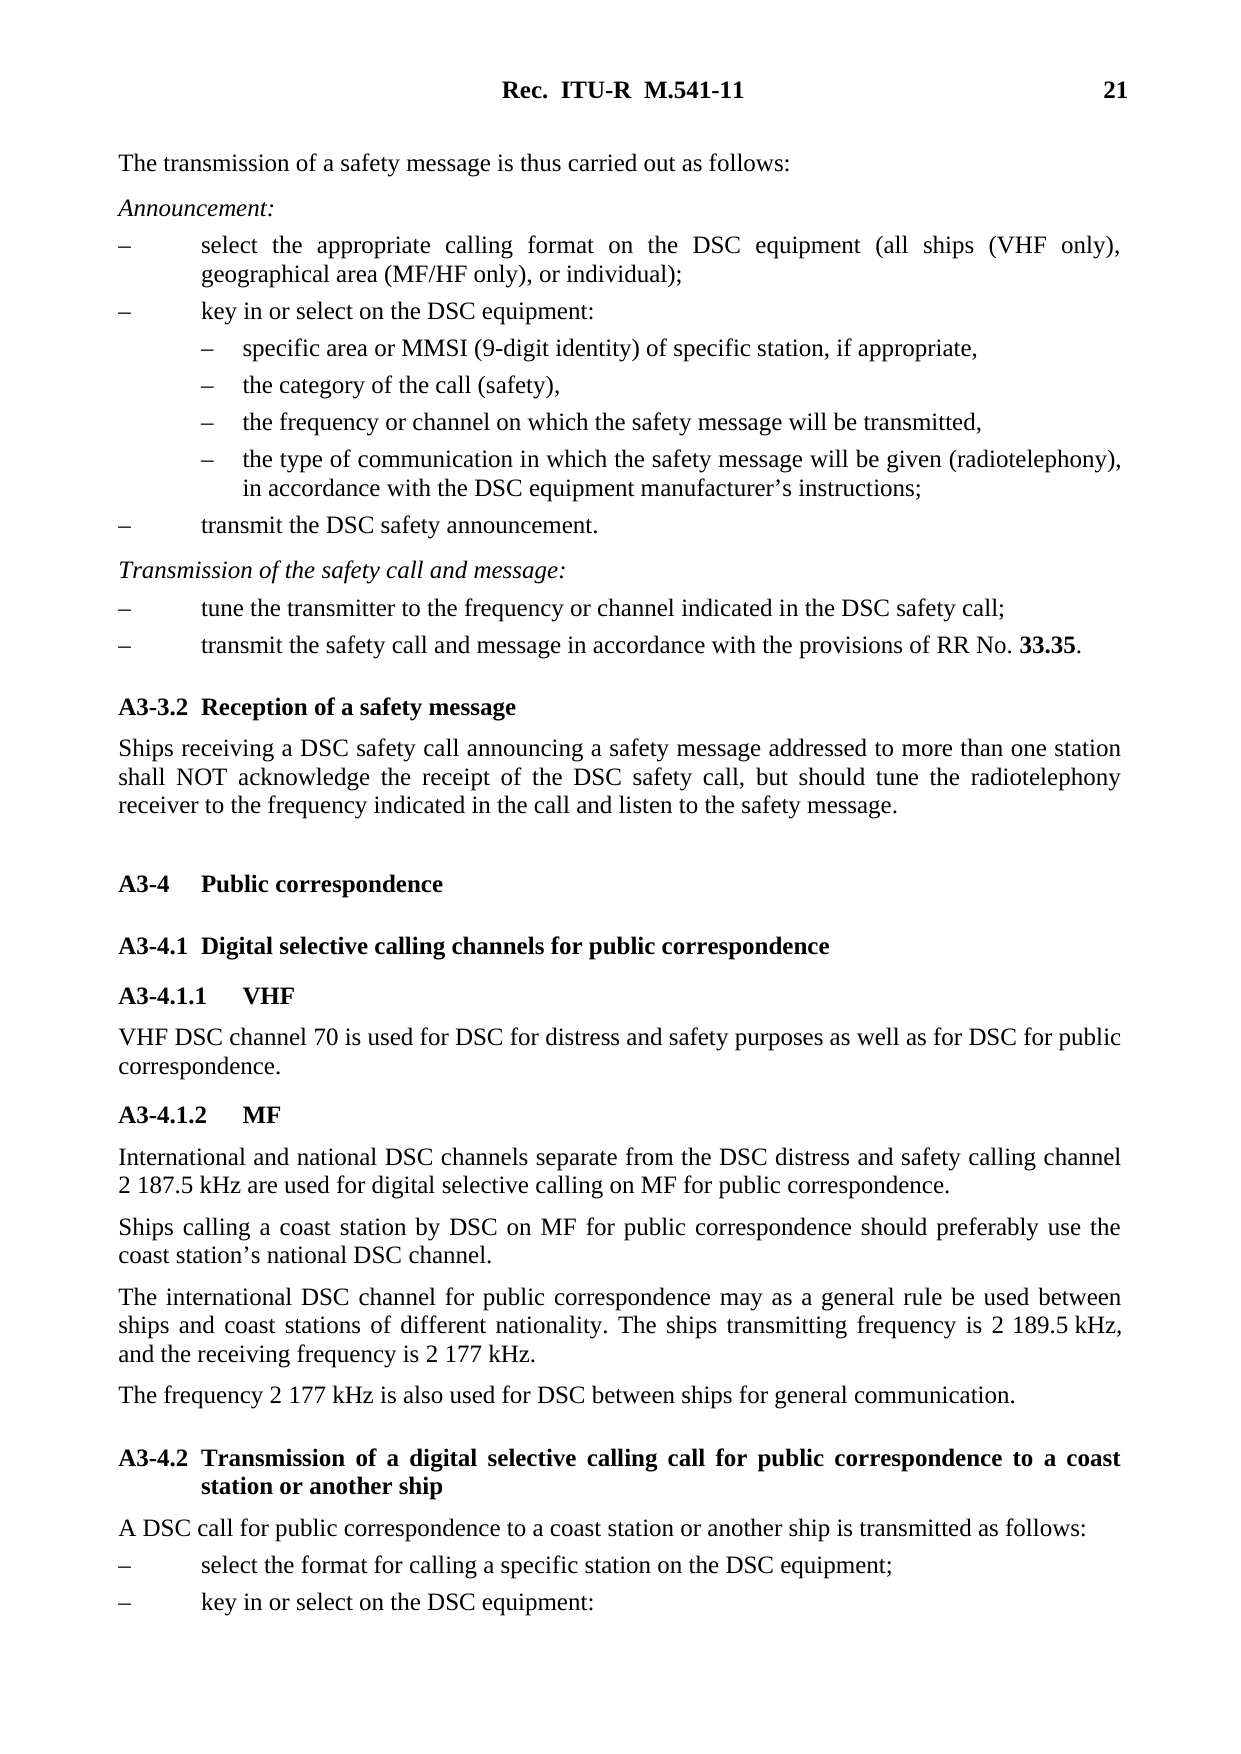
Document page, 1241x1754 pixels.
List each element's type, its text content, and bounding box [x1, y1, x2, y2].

text – the type of communication in which the safety message will be given (radiotelephony), in accordance with the DSC equipment manufacturer’s instructions; [201, 444, 1122, 502]
text – tune the transmitter to the frequency or channel indicated in the DSC safety call; [118, 593, 1122, 621]
text – transmit the safety call and message in accordance with the provisions of RR No. 33.35. [118, 630, 1122, 658]
text VHF DSC channel 70 is used for DSC for distress and safety purposes as well as for DSC for public correspondence. [118, 1022, 1122, 1080]
text – the category of the call (safety), [201, 370, 1122, 399]
text International and national DSC channels separate from the DSC distress and safety calling channel 2 187.5 kHz are used for digital selective calling on MF for public correspondence. [118, 1142, 1122, 1199]
subtitle Announcement: [118, 193, 1122, 222]
text The frequency 2 177 kHz is also used for DSC between ships for general communication. [118, 1381, 1122, 1409]
text – specific area or MMSI (9-digit identity) of specific station, if appropriate, [201, 333, 1122, 362]
text – the frequency or channel on which the safety message will be transmitted, [201, 407, 1122, 436]
text The international DSC channel for public correspondence may as a general rule be used between ships and coast stations of different nationality. The ships transmitting frequency is 2 189.5 kHz, and the receiving frequency is 2 177 kHz. [118, 1282, 1122, 1368]
subtitle Transmission of the safety call and message: [118, 556, 1122, 584]
subtitle A3-4 Public correspondence [118, 869, 1122, 898]
text – key in or select on the DSC equipment: [118, 1587, 1122, 1616]
subtitle A3-4.1.1 VHF [118, 981, 1122, 1010]
text A DSC call for public correspondence to a coast station or another ship is transmitted as follows: [118, 1513, 1122, 1541]
text – transmit the DSC safety announcement. [118, 510, 1122, 539]
text – select the format for calling a specific station on the DSC equipment; [118, 1550, 1122, 1578]
subtitle A3-3.2 Reception of a safety message [118, 692, 1122, 721]
text – select the appropriate calling format on the DSC equipment (all ships (VHF only), geographical area (MF/HF only), or individual); [118, 230, 1122, 288]
subtitle A3-4.2 Transmission of a digital selective calling call for public correspondence to a coast station or another ship [118, 1443, 1122, 1500]
subtitle A3-4.1 Digital selective calling channels for public correspondence [118, 931, 1122, 960]
subtitle A3-4.1.2 MF [118, 1101, 1122, 1129]
text Ships calling a coast station by DSC on MF for public correspondence should preferably use the coast station’s national DSC channel. [118, 1212, 1122, 1269]
text The transmission of a safety message is thus carried out as follows: [118, 148, 1122, 176]
text – key in or select on the DSC equipment: [118, 296, 1122, 325]
text Ships receiving a DSC safety call announcing a safety message addressed to more than one station shall NOT acknowledge the receipt of the DSC safety call, but should tune the radiotelephony receiver to the frequency indicated in the call and listen to the safety message. [118, 733, 1122, 819]
